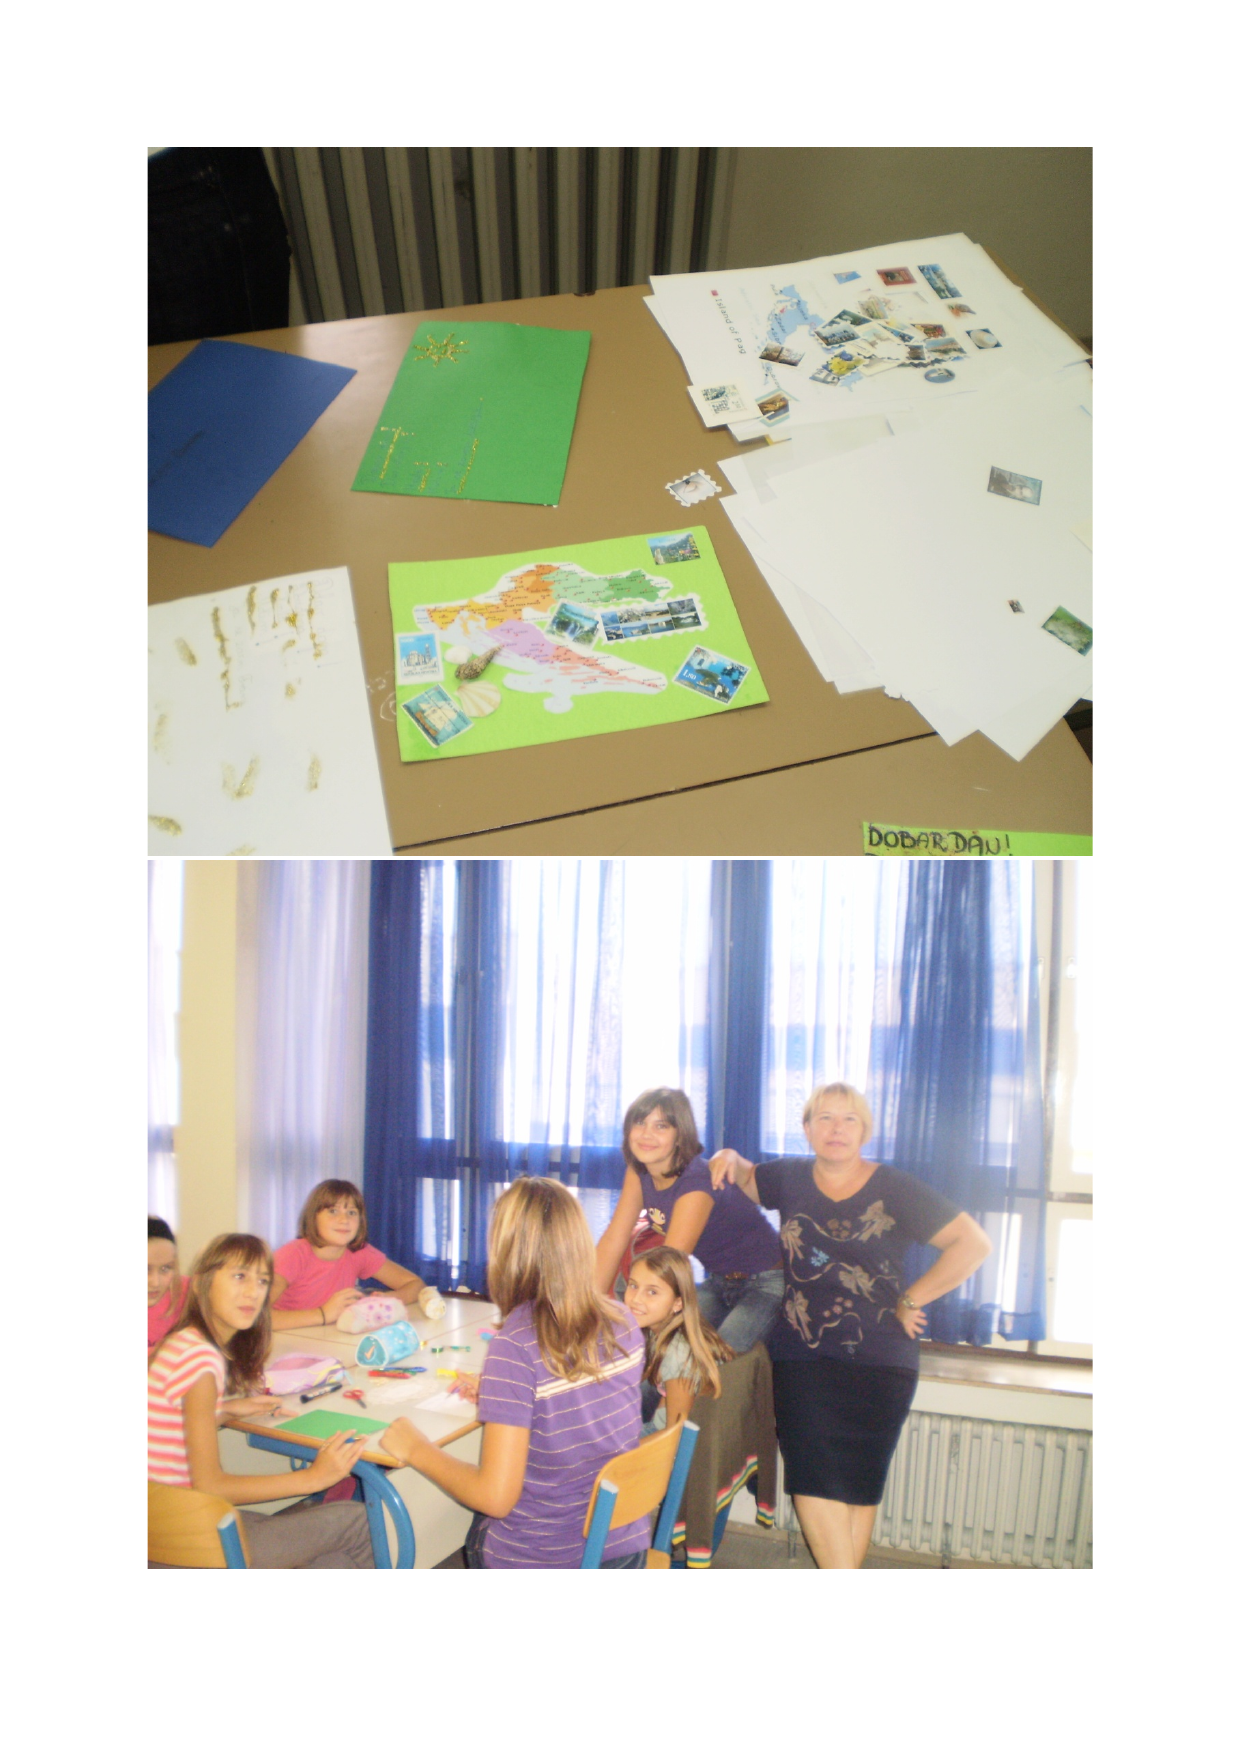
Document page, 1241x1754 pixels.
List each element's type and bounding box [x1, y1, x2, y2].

picture [147, 860, 1093, 1569]
picture [147, 147, 1093, 856]
